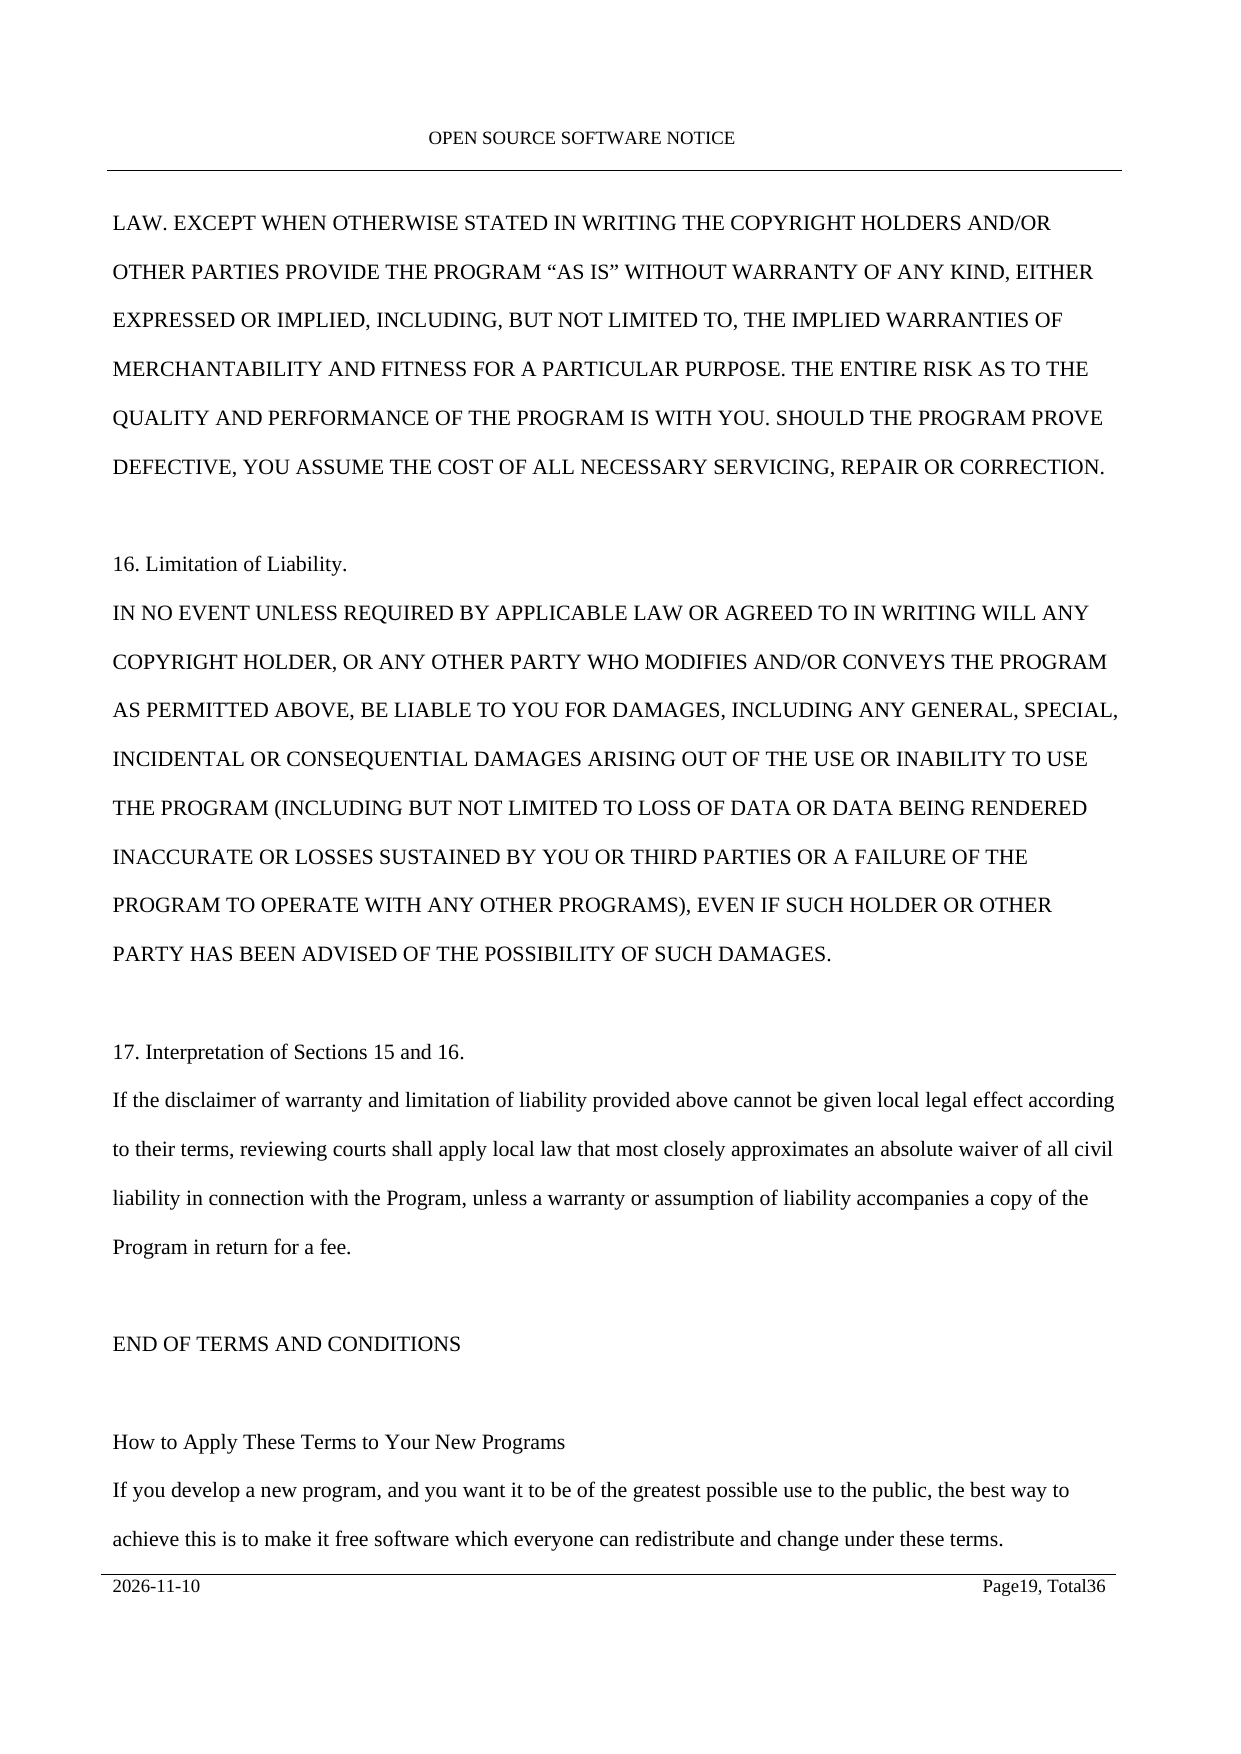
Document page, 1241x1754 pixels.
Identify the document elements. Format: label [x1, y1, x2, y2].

text [112, 206, 1128, 1555]
